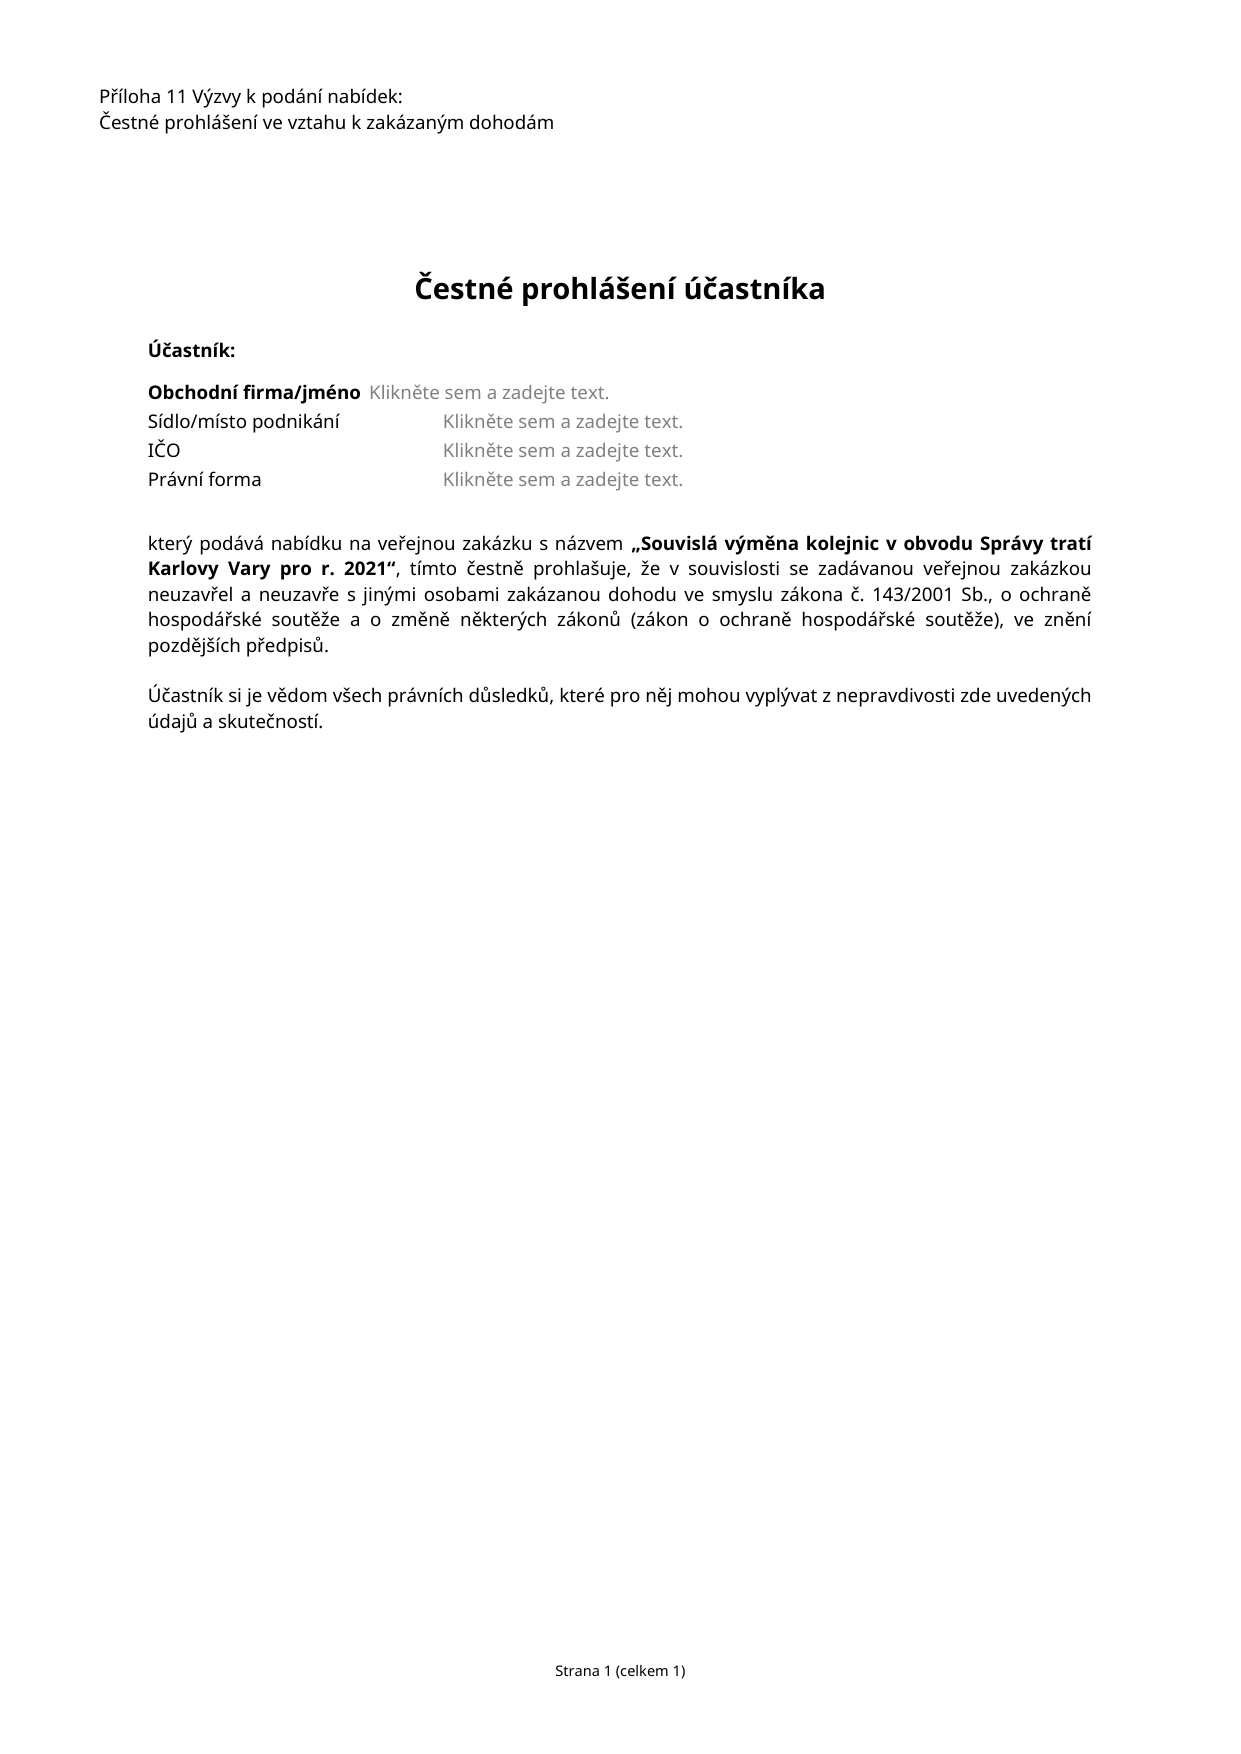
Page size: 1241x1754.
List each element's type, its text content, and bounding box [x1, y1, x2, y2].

text Obchodní firma/jméno [148, 376, 1093, 405]
text Sídlo/místo podnikání [148, 405, 1093, 434]
title Čestné prohlášení účastníka [148, 268, 1093, 308]
text Účastník si je vědom všech právních důsledků, které pro něj mohou vyplývat z nepravdivosti zde uvedených údajů a skutečností. [148, 683, 1093, 734]
text Účastník: [148, 333, 1093, 364]
text Právní forma [148, 463, 1093, 492]
text IČO [148, 434, 1093, 463]
text který podává nabídku na veřejnou zakázku s názvem „Souvislá výměna kolejnic v obvodu Správy tratí Karlovy Vary pro r. 2021“, tímto čestně prohlašuje, že v souvislosti se zadávanou veřejnou zakázkou neuzavřel a neuzavře s jinými osobami zakázanou dohodu ve smyslu zákona č. 143/2001 Sb., o ochraně hospodářské soutěže a o změně některých zákonů (zákon o ochraně hospodářské soutěže), ve znění pozdějších předpisů. [148, 530, 1093, 658]
